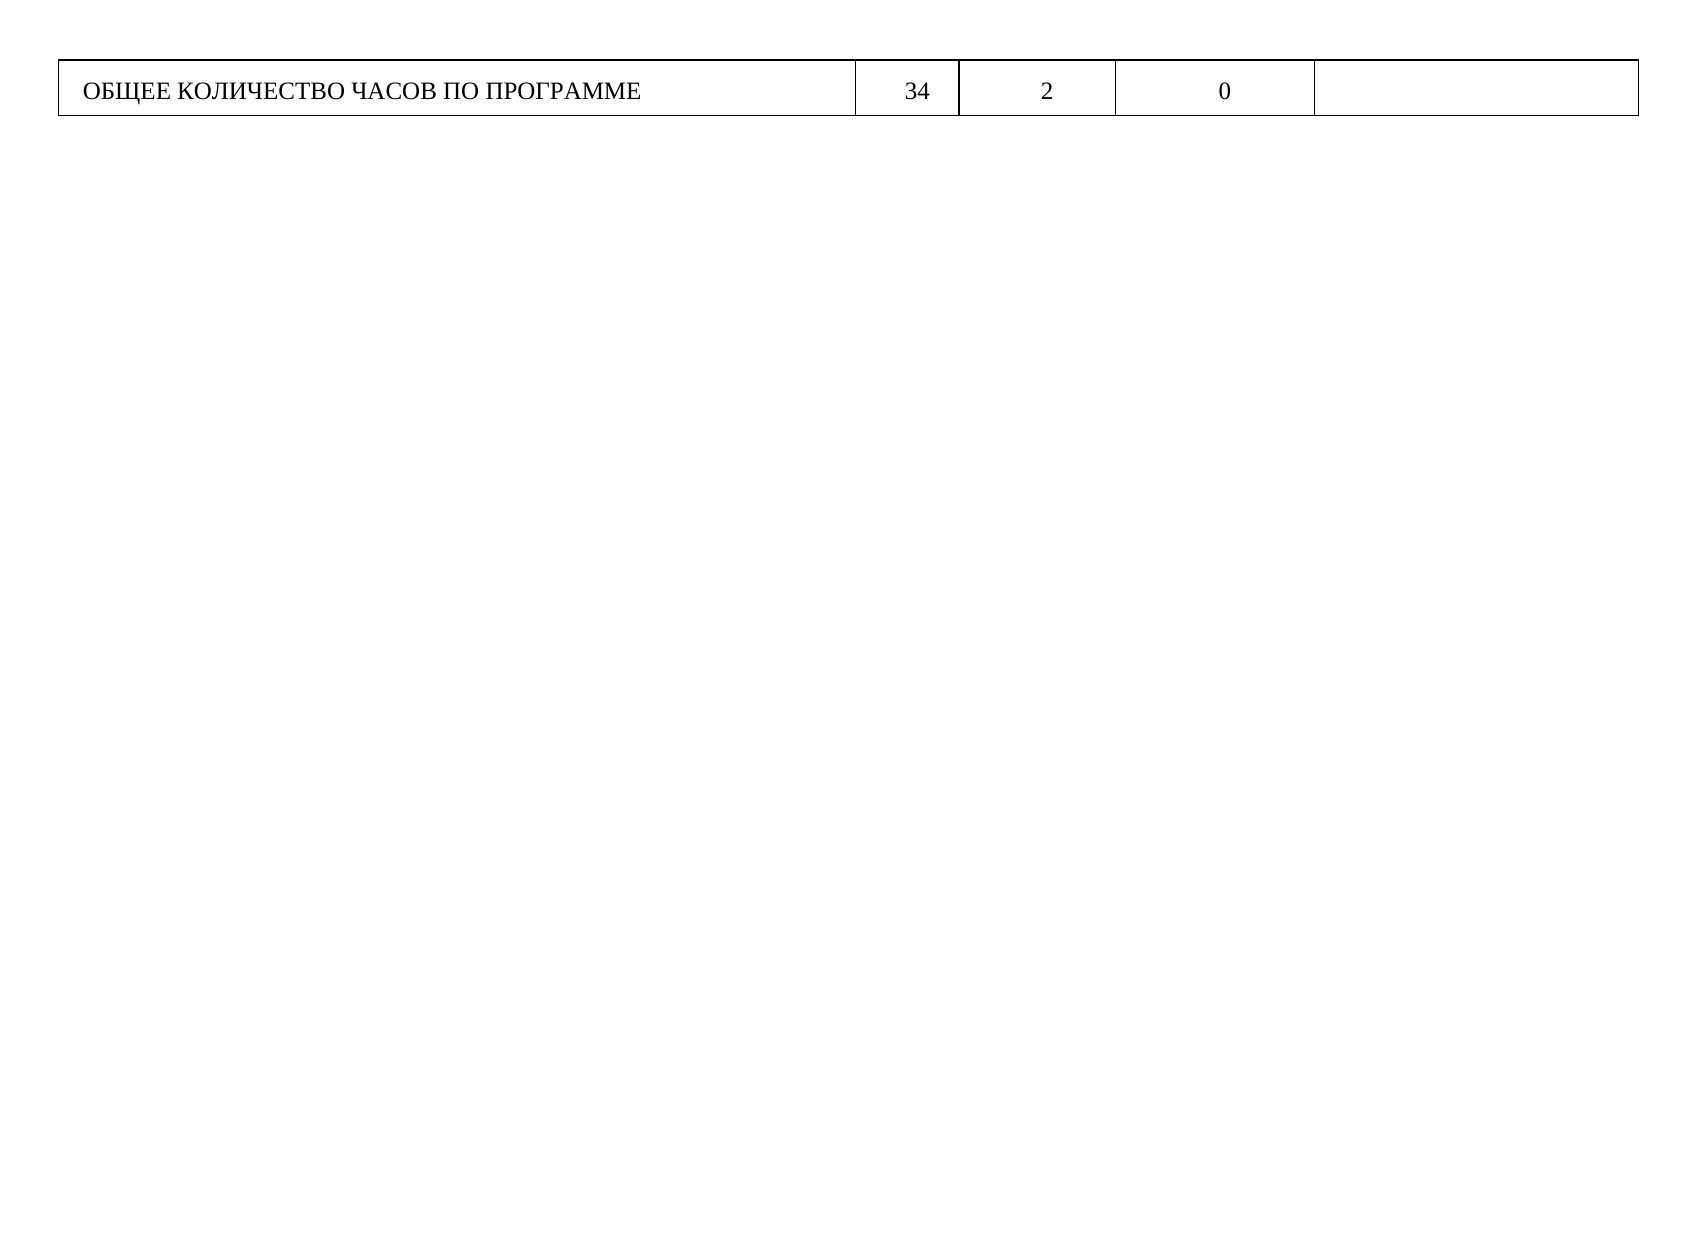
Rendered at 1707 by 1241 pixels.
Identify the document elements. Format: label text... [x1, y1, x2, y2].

table_cell [1315, 61, 1638, 115]
table_cell 2 [960, 61, 1115, 115]
table_cell 34 [856, 61, 958, 115]
table_cell 0 [1116, 61, 1314, 115]
table_cell ОБЩЕЕ КОЛИЧЕСТВО ЧАСОВ ПО ПРОГРАММЕ [59, 61, 855, 115]
